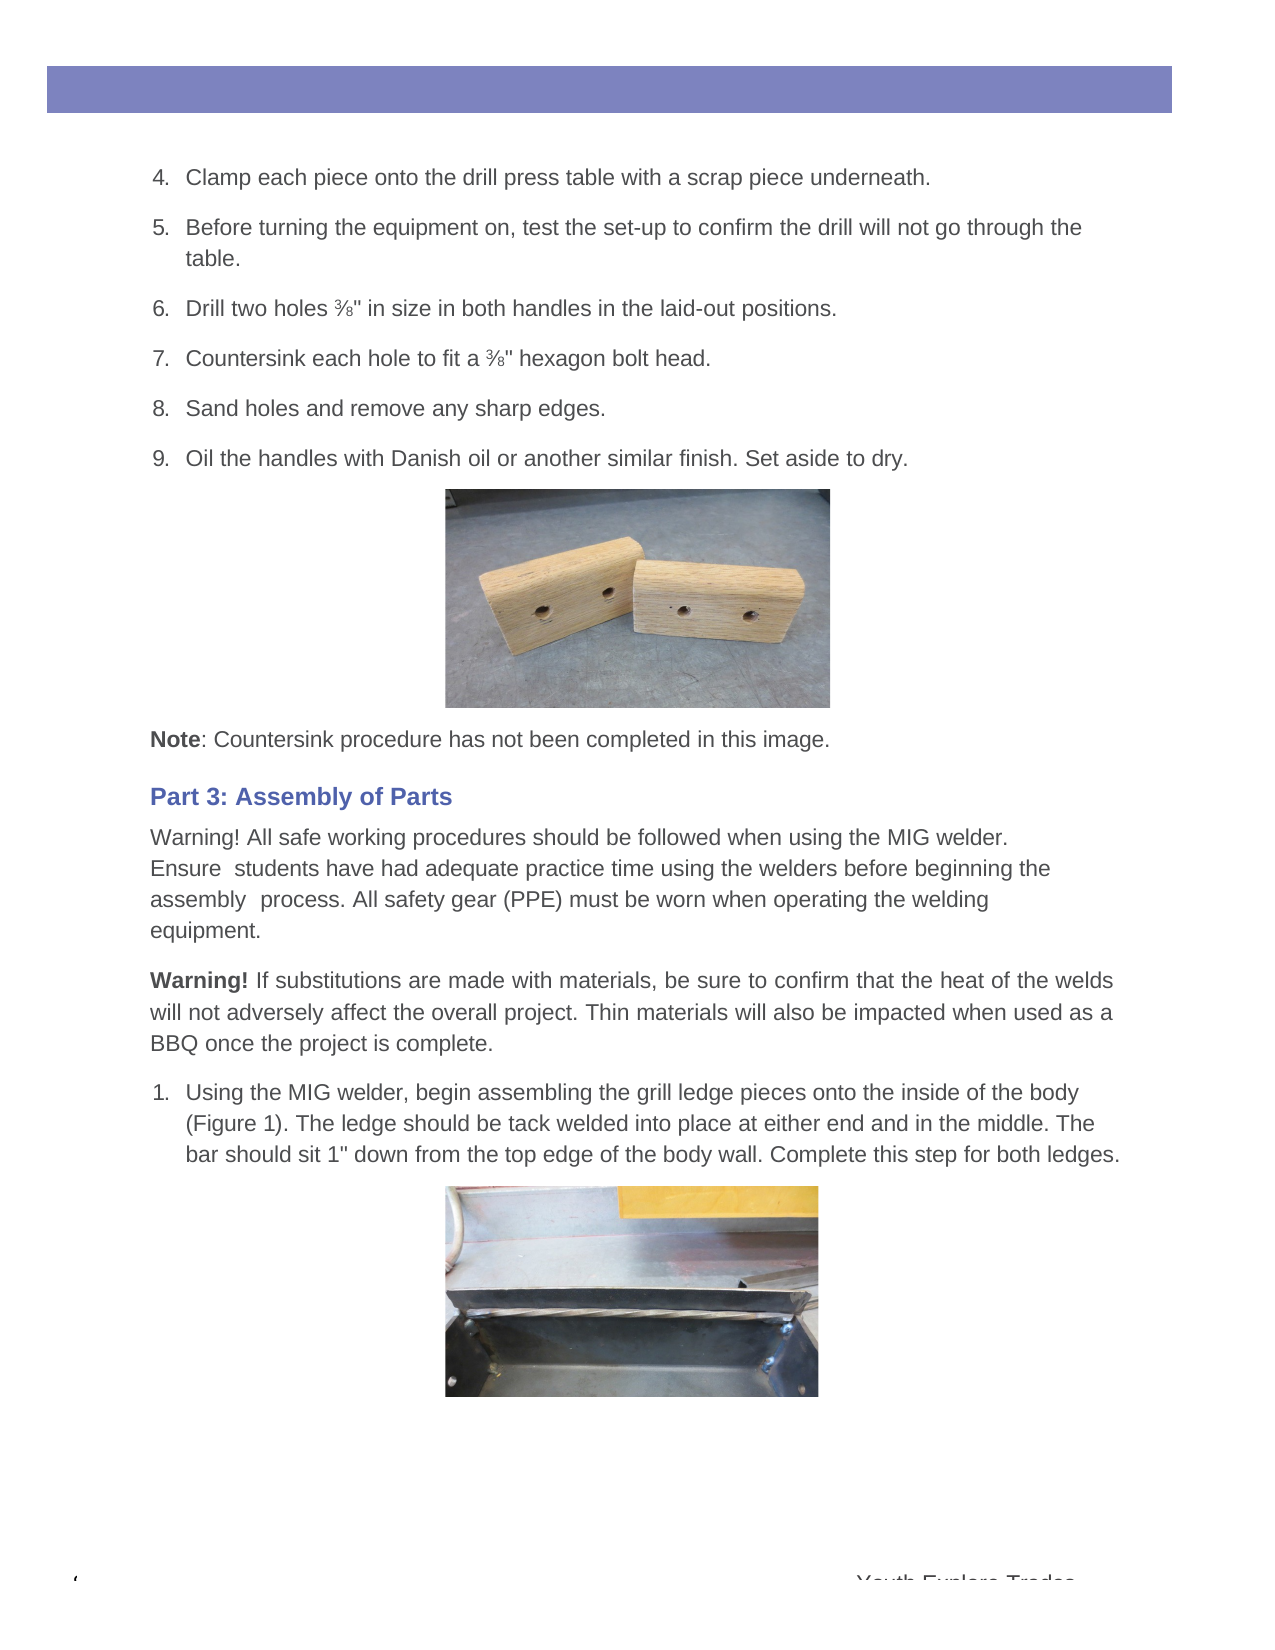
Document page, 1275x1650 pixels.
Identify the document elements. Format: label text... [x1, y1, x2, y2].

text Warning! If substitutions are made with materials, be sure to confirm that the heat of the welds will not adversely affect the overall project. Thin materials will also be impacted when used as a BBQ once the project is complete. [150, 967, 1113, 1056]
list Before turning the equipment on, test the set-up to confirm the drill will not go through the table. [152, 214, 1085, 271]
picture [445, 1186, 819, 1397]
list Oil the handles with Danish oil or another similar finish. Set aside to dry. [152, 445, 1183, 471]
list Drill two holes 3⁄8" in size in both handles in the laid-out positions. [152, 295, 1183, 321]
list Countersink each hole to fit a 3⁄8" hexagon bolt head. [152, 345, 1183, 371]
text Note: Countersink procedure has not been completed in this image. [150, 726, 1183, 752]
text Warning! All safe working procedures should be followed when using the MIG welder. Ensure students have had adequate practice time using the welders before beginning the assembly process. All safety gear (PPE) must be worn when operating the welding equipment. [150, 824, 1085, 944]
subtitle Part 3: Assembly of Parts [150, 782, 1183, 811]
list Sand holes and remove any sharp edges. [152, 395, 1183, 421]
picture [445, 489, 831, 708]
list Using the MIG welder, begin assembling the grill ledge pieces onto the inside of the body (Figure 1). The ledge should be tack welded into place at either end and in the middle. The bar should sit 1" down from the top edge of the body wall. Complete this step for both ledges. [152, 1079, 1125, 1168]
list Clamp each piece onto the drill press table with a scrap piece underneath. [152, 164, 1183, 190]
